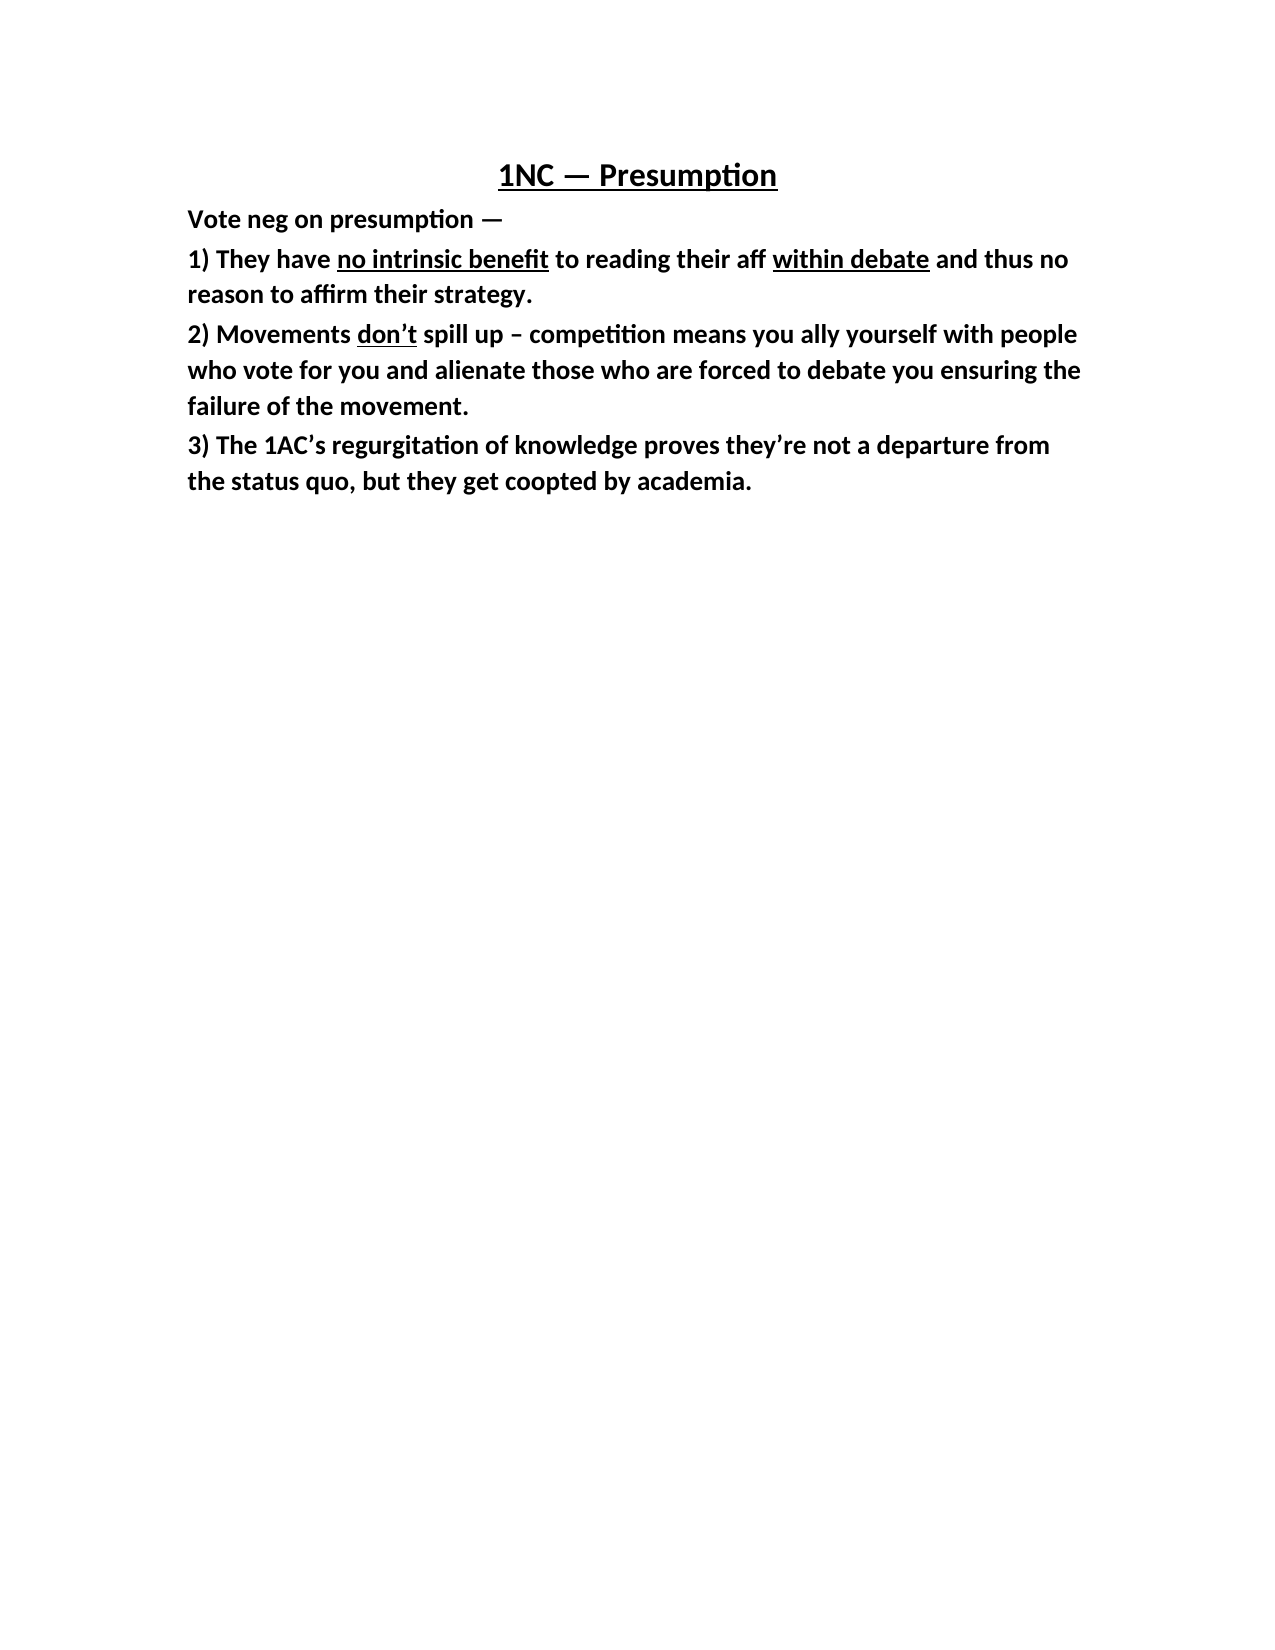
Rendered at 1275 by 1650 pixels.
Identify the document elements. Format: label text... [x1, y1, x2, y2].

subtitle 3) The 1AC’s regurgitation of knowledge proves they’re not a departure from the status quo, but they get coopted by academia. [187, 428, 1087, 497]
subtitle 1NC — Presumption [187, 154, 1087, 195]
subtitle Vote neg on presumption — [187, 202, 1087, 235]
subtitle 2) Movements don’t spill up – competition means you ally yourself with people who vote for you and alienate those who are forced to debate you ensuring the failure of the movement. [187, 317, 1087, 422]
subtitle 1) They have no intrinsic benefit to reading their aff within debate and thus no reason to affirm their strategy. [187, 242, 1087, 311]
